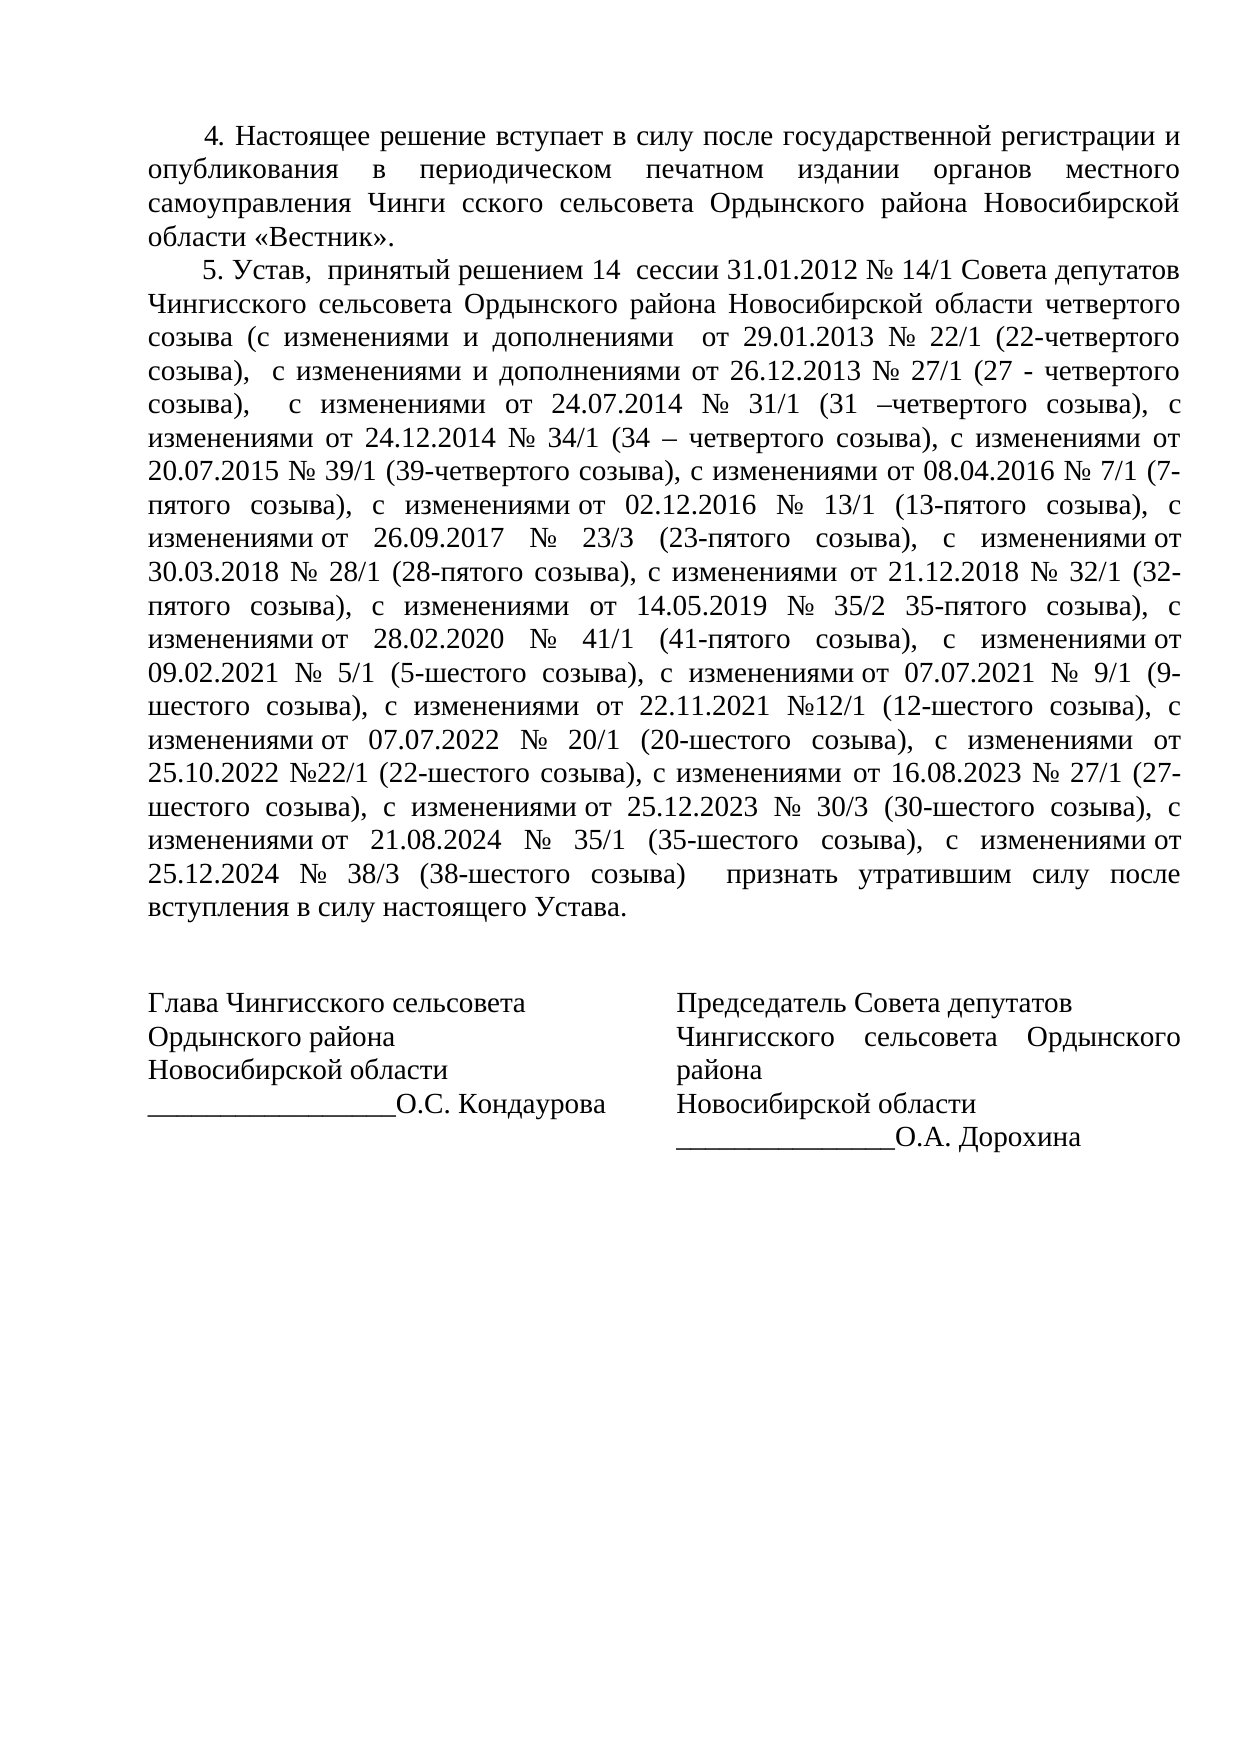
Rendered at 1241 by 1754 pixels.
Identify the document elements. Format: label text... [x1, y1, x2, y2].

text 5. Устав, принятый решением 14 сессии 31.01.2012 № 14/1 Совета депутатов Чингисского сельсовета Ордынского района Новосибирской области четвертого созыва (с изменениями и дополнениями от 29.01.2013 № 22/1 (22-четвертого созыва), с изменениями и дополнениями от 26.12.2013 № 27/1 (27 - четвертого созыва), с изменениями от 24.07.2014 № 31/1 (31 –четвертого созыва), с изменениями от 24.12.2014 № 34/1 (34 – четвертого созыва), с изменениями от 20.07.2015 № 39/1 (39-четвертого созыва), с изменениями от 08.04.2016 № 7/1 (7-пятого созыва), с изменениями от 02.12.2016 № 13/1 (13-пятого созыва), с изменениями от 26.09.2017 № 23/3 (23-пятого созыва), с изменениями от 30.03.2018 № 28/1 (28-пятого созыва), с изменениями от 21.12.2018 № 32/1 (32-пятого созыва), с изменениями от 14.05.2019 № 35/2 35-пятого созыва), с изменениями от 28.02.2020 № 41/1 (41-пятого созыва), с изменениями от 09.02.2021 № 5/1 (5-шестого созыва), с изменениями от 07.07.2021 № 9/1 (9-шестого созыва), с изменениями от 22.11.2021 №12/1 (12-шестого созыва), с изменениями от 07.07.2022 № 20/1 (20-шестого созыва), с изменениями от 25.10.2022 №22/1 (22-шестого созыва), с изменениями от 16.08.2023 № 27/1 (27-шестого созыва), с изменениями от 25.12.2023 № 30/3 (30-шестого созыва), с изменениями от 21.08.2024 № 35/1 (35-шестого созыва), с изменениями от 25.12.2024 № 38/3 (38-шестого созыва) признать утратившим силу после вступления в силу настоящего Устава. [148, 252, 1181, 923]
table_header Председатель Совета депутатов Чингисского сельсовета Ордынского района Новосибирской области _______________О.А. Дорохина [665, 985, 1192, 1182]
table_header Глава Чингисского сельсовета Ордынского района Новосибирской области _________________О.С. Кондаурова [136, 985, 665, 1182]
text 4. Настоящее решение вступает в силу после государственной регистрации и опубликования в периодическом печатном издании органов местного самоуправления Чинги сского сельсовета Ордынского района Новосибирской области «Вестник». [148, 118, 1181, 252]
